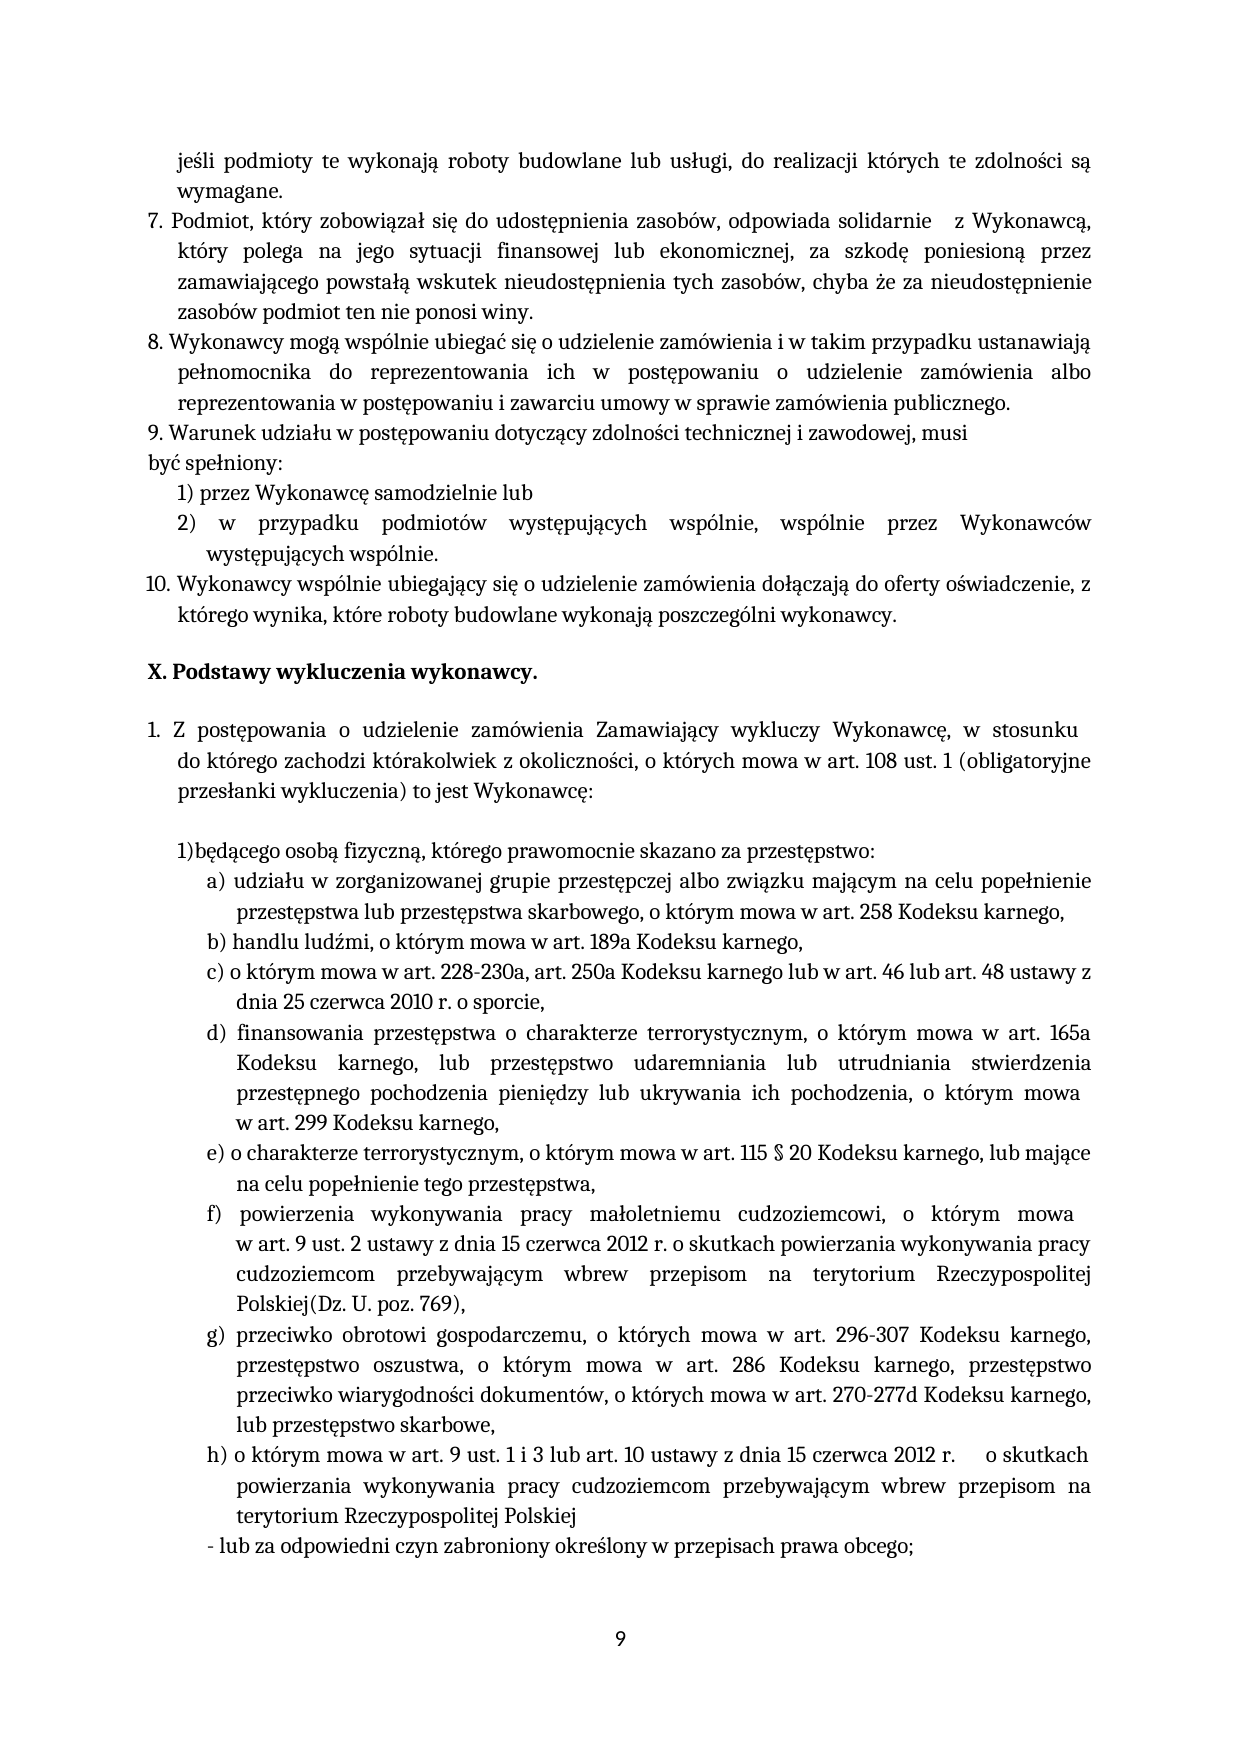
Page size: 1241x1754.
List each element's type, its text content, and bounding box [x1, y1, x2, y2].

text być spełniony: [148, 450, 1093, 476]
text f) powierzenia wykonywania pracy małoletniemu cudzoziemcowi, o którym mowa w art. 9 ust. 2 ustawy z dnia 15 czerwca 2012 r. o skutkach powierzania wykonywania pracy cudzoziemcom przebywającym wbrew przepisom na terytorium Rzeczypospolitej Polskiej(Dz. U. poz. 769), [207, 1201, 1093, 1318]
text c) o którym mowa w art. 228-230a, art. 250a Kodeksu karnego lub w art. 46 lub art. 48 ustawy z dnia 25 czerwca 2010 r. o sporcie, [207, 959, 1093, 1016]
text X. Podstawy wykluczenia wykonawcy. [148, 659, 1093, 685]
text b) handlu ludźmi, o którym mowa w art. 189a Kodeksu karnego, [207, 929, 1093, 955]
text 10. Wykonawcy wspólnie ubiegający się o udzielenie zamówienia dołączają do oferty oświadczenie, z którego wynika, które roboty budowlane wykonają poszczególni wykonawcy. [146, 571, 1093, 628]
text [148, 148, 1093, 204]
text 9. Warunek udziału w postępowaniu dotyczący zdolności technicznej i zawodowej, musi [148, 419, 1093, 446]
text 8. Wykonawcy mogą wspólnie ubiegać się o udzielenie zamówienia i w takim przypadku ustanawiają pełnomocnika do reprezentowania ich w postępowaniu o udzielenie zamówienia albo reprezentowania w postępowaniu i zawarciu umowy w sprawie zamówienia publicznego. [148, 329, 1093, 416]
text a) udziału w zorganizowanej grupie przestępczej albo związku mającym na celu popełnienie przestępstwa lub przestępstwa skarbowego, o którym mowa w art. 258 Kodeksu karnego, [207, 868, 1093, 925]
text d) finansowania przestępstwa o charakterze terrorystycznym, o którym mowa w art. 165a Kodeksu karnego, lub przestępstwo udaremniania lub utrudniania stwierdzenia przestępnego pochodzenia pieniędzy lub ukrywania ich pochodzenia, o którym mowa w art. 299 Kodeksu karnego, [207, 1019, 1093, 1136]
text g) przeciwko obrotowi gospodarczemu, o których mowa w art. 296-307 Kodeksu karnego, przestępstwo oszustwa, o którym mowa w art. 286 Kodeksu karnego, przestępstwo przeciwko wiarygodności dokumentów, o których mowa w art. 270-277d Kodeksu karnego, lub przestępstwo skarbowe, [207, 1321, 1093, 1438]
text 1)będącego osobą fizyczną, którego prawomocnie skazano za przestępstwo: [177, 838, 1093, 864]
text h) o którym mowa w art. 9 ust. 1 i 3 lub art. 10 ustawy z dnia 15 czerwca 2012 r. o skutkach powierzania wykonywania pracy cudzoziemcom przebywającym wbrew przepisom na terytorium Rzeczypospolitej Polskiej [207, 1442, 1093, 1529]
text e) o charakterze terrorystycznym, o którym mowa w art. 115 § 20 Kodeksu karnego, lub mające na celu popełnienie tego przestępstwa, [207, 1140, 1093, 1197]
text 7. Podmiot, który zobowiązał się do udostępnienia zasobów, odpowiada solidarnie z Wykonawcą, który polega na jego sytuacji finansowej lub ekonomicznej, za szkodę poniesioną przez zamawiającego powstałą wskutek nieudostępnienia tych zasobów, chyba że za nieudostępnienie zasobów podmiot ten nie ponosi winy. [148, 208, 1093, 325]
text 1) przez Wykonawcę samodzielnie lub [177, 480, 1093, 506]
text 1. Z postępowania o udzielenie zamówienia Zamawiający wykluczy Wykonawcę, w stosunku do którego zachodzi którakolwiek z okoliczności, o których mowa w art. 108 ust. 1 (obligatoryjne przesłanki wykluczenia) to jest Wykonawcę: [148, 717, 1093, 804]
text 2) w przypadku podmiotów występujących wspólnie, wspólnie przez Wykonawców występujących wspólnie. [177, 510, 1093, 567]
text - lub za odpowiedni czyn zabroniony określony w przepisach prawa obcego; [207, 1533, 1093, 1559]
